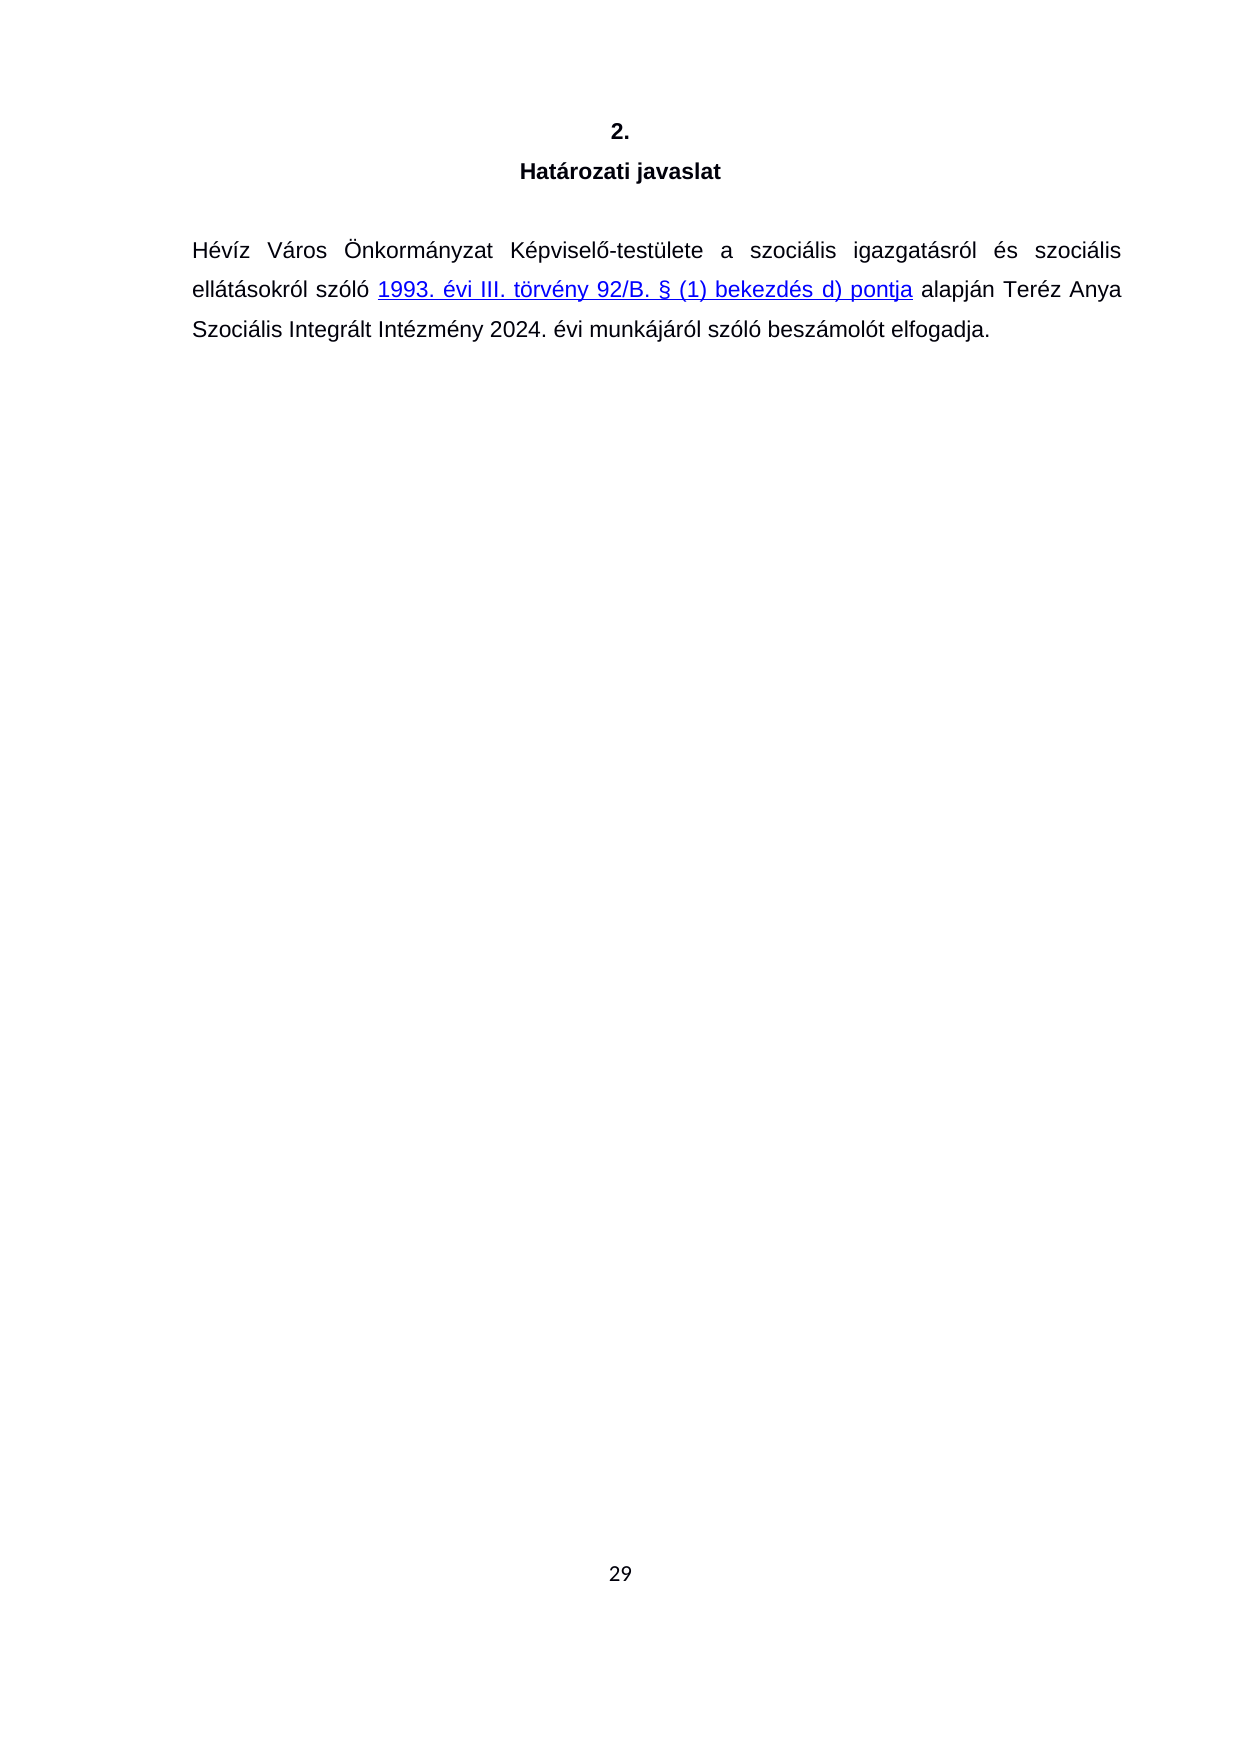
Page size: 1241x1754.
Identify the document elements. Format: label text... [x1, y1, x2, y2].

text Határozati javaslat [118, 158, 1122, 184]
text 2. [118, 118, 1122, 144]
text Hévíz Város Önkormányzat Képviselő-testülete a szociális igazgatásról és szociális ellátásokról szóló 1993. évi III. törvény 92/B. § (1) bekezdés d) pontja alapján Teréz Anya Szociális Integrált Intézmény 2024. évi munkájáról szóló beszámolót elfogadja. [192, 237, 1122, 342]
